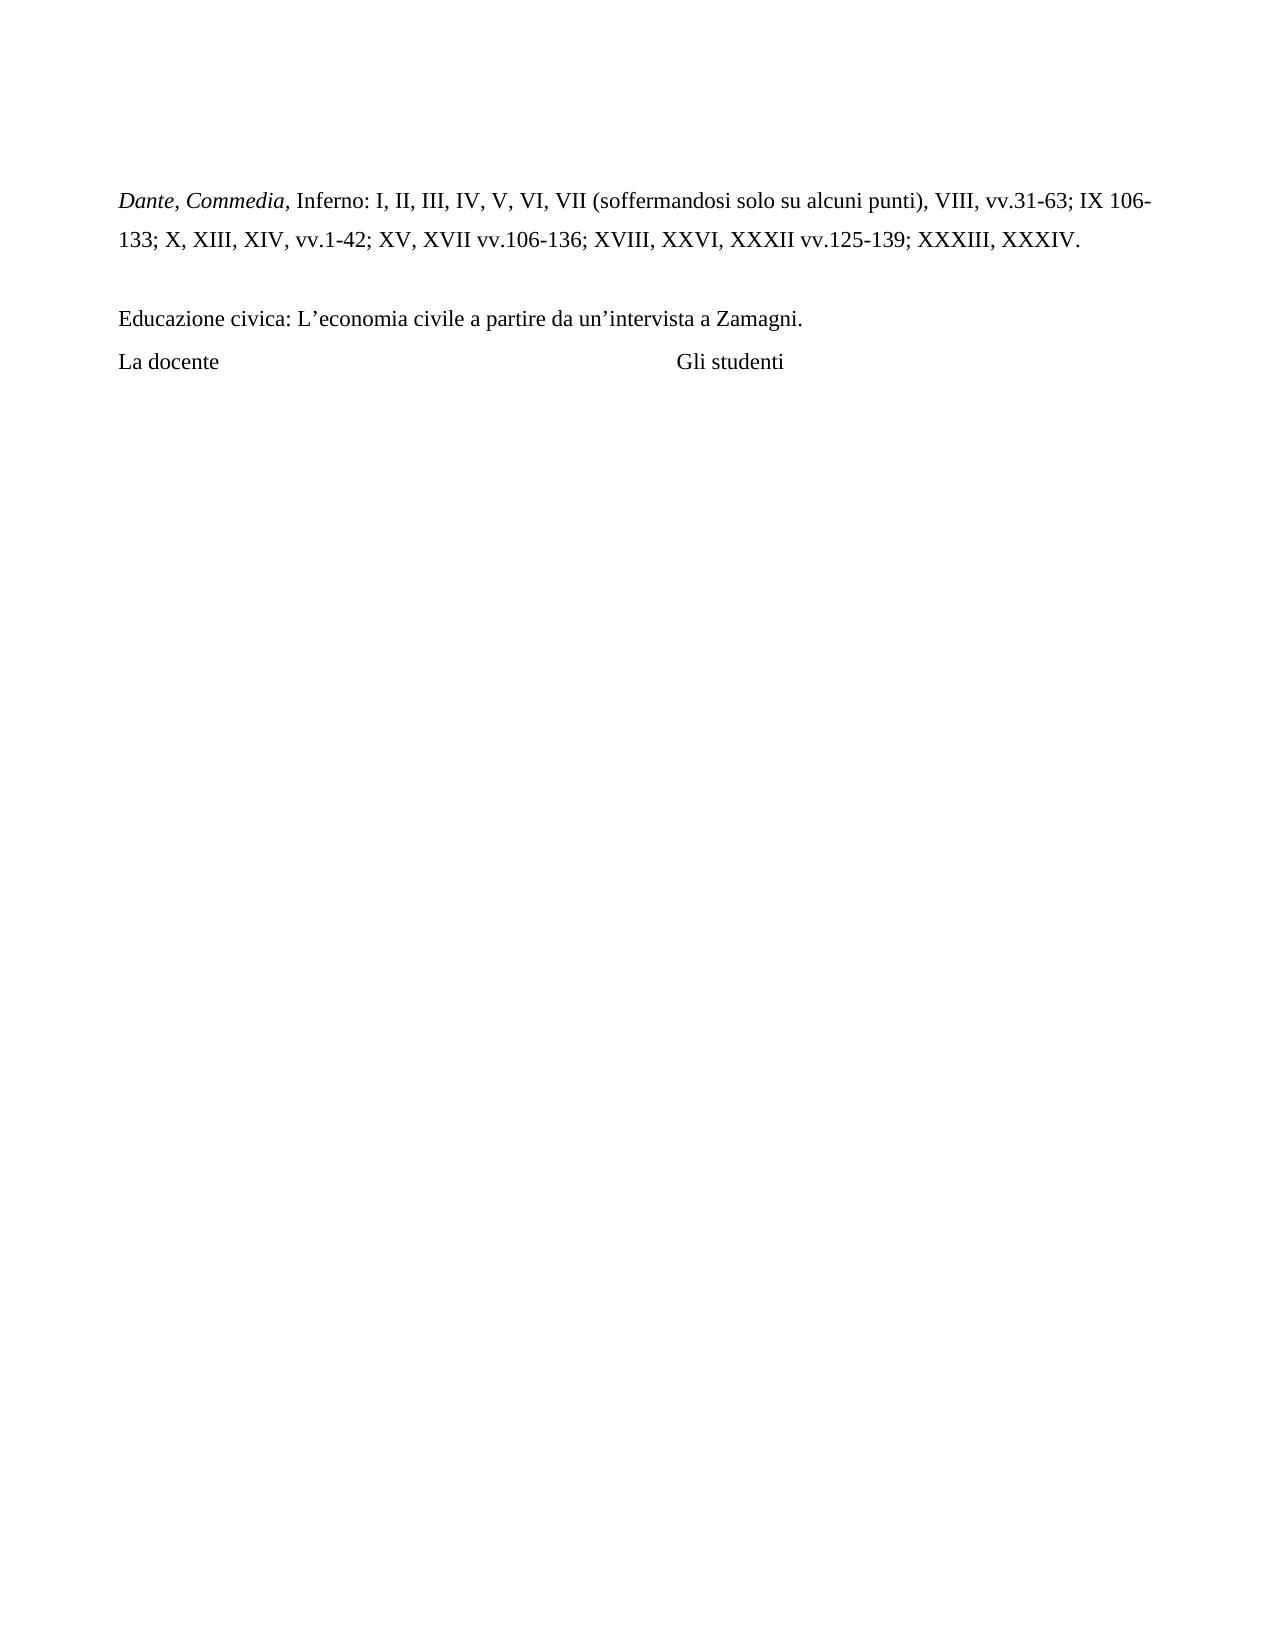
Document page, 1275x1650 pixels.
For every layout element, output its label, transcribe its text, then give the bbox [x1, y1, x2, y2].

text Educazione civica: L’economia civile a partire da un’intervista a Zamagni. [118, 306, 1157, 332]
text La docente Gli studenti [118, 345, 1157, 376]
text Dante, Commedia, Inferno: I, II, III, IV, V, VI, VII (soffermandosi solo su alcuni punti), VIII, vv.31-63; IX 106-133; X, XIII, XIV, vv.1-42; XV, XVII vv.106-136; XVIII, XXVI, XXXII vv.125-139; XXXIII, XXXIV. [118, 187, 1157, 253]
